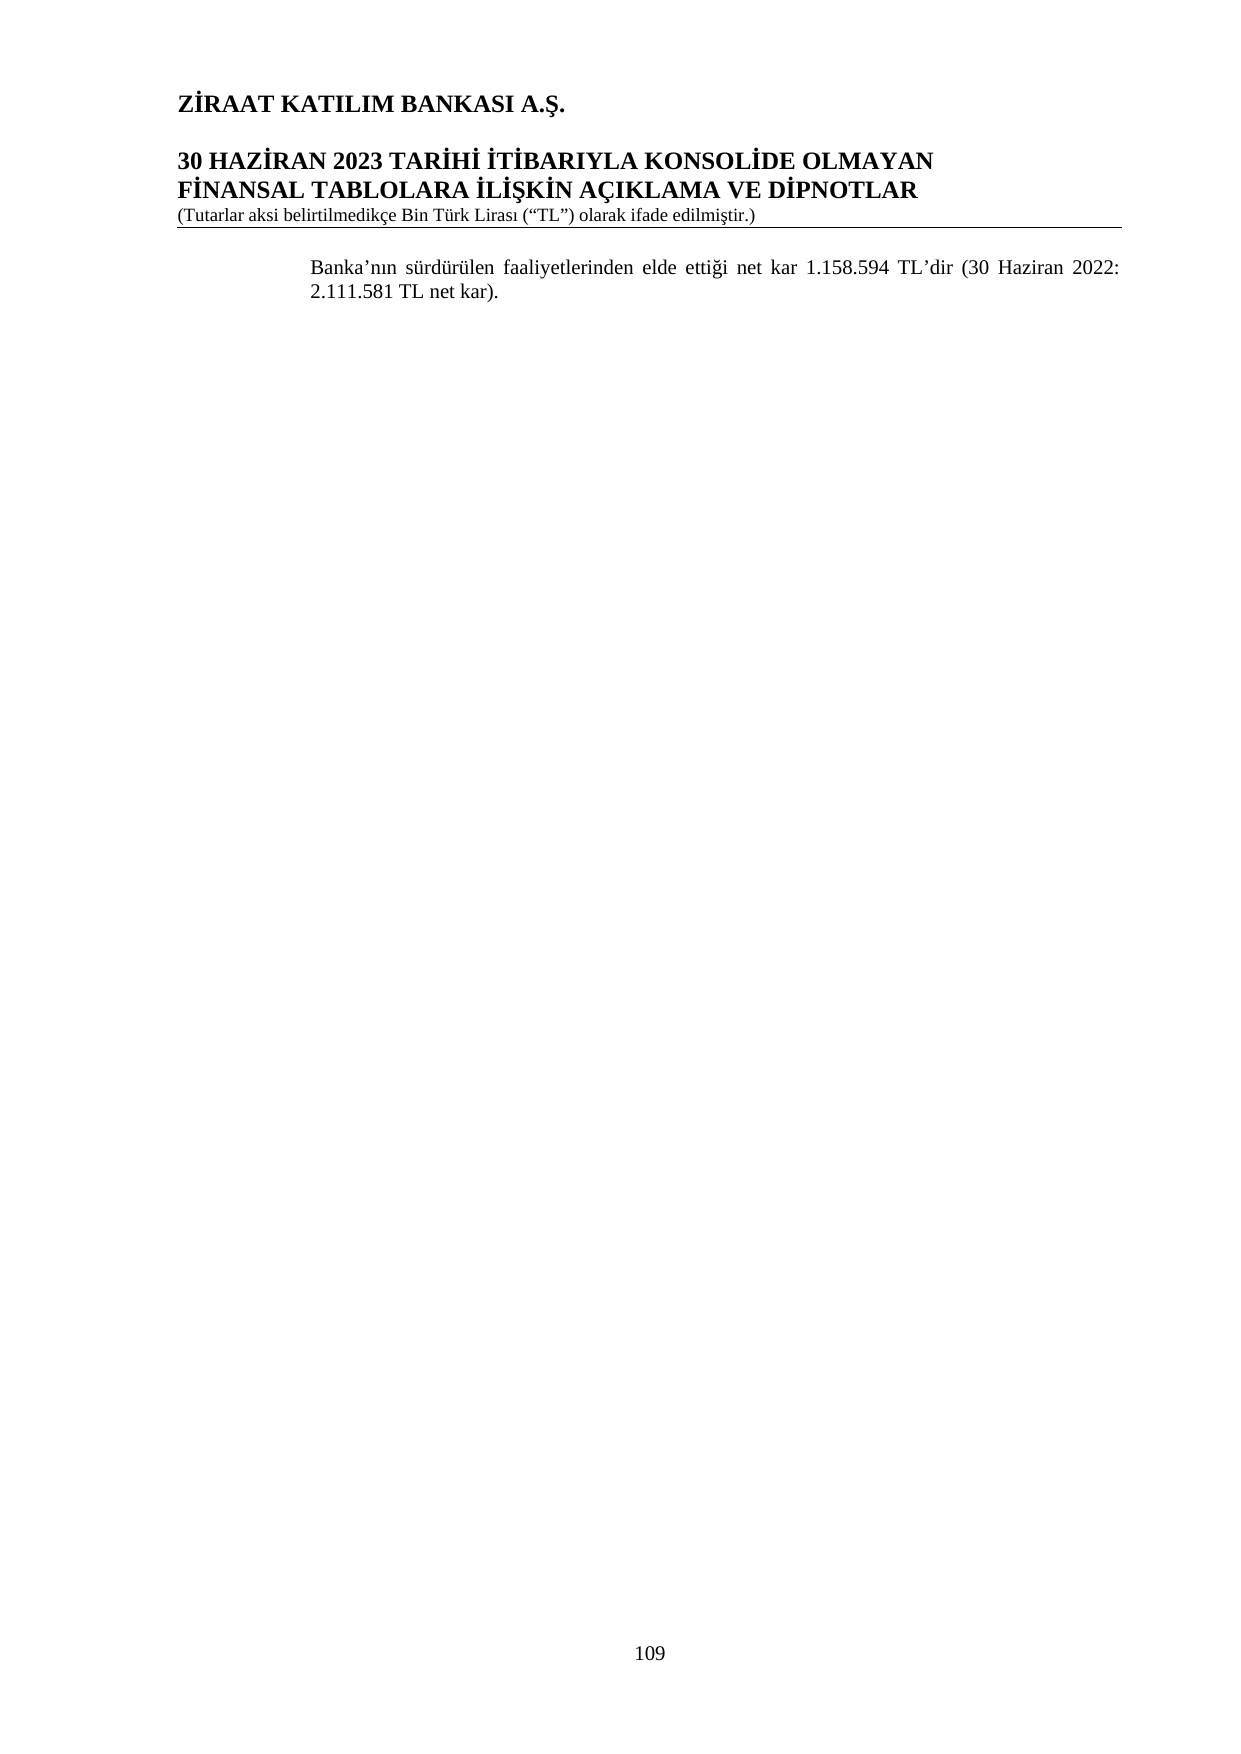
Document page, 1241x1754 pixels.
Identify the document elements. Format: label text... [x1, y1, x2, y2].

text Banka’nın sürdürülen faaliyetlerinden elde ettiği net kar 1.158.594 TL’dir (30 Haziran 2022: 2.111.581 TL net kar). [310, 255, 1120, 303]
